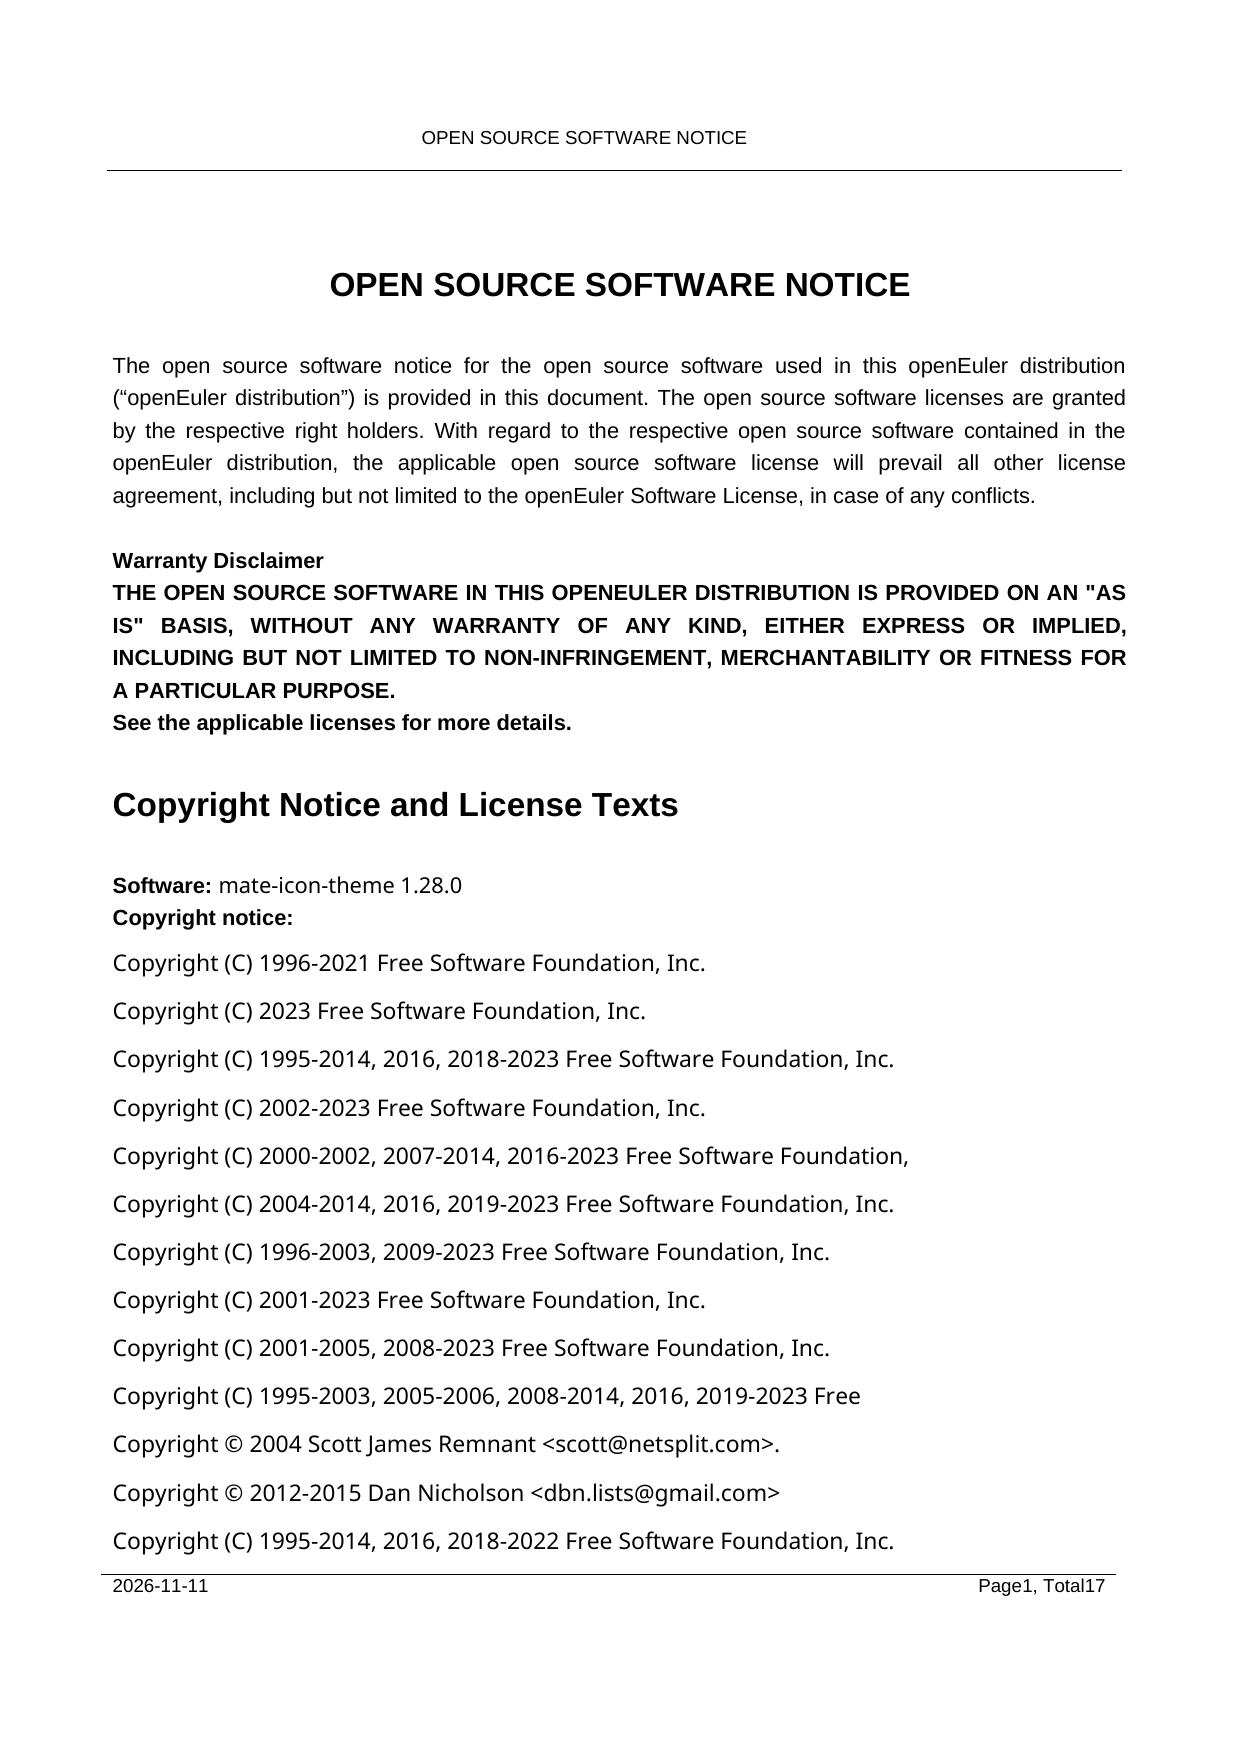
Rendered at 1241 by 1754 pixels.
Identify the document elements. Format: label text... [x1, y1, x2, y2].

text Warranty Disclaimer [112, 544, 1128, 576]
text OPEN SOURCE SOFTWARE NOTICE [112, 251, 1128, 316]
text Copyright (C) 1996-2021 Free Software Foundation, Inc. [112, 947, 1128, 979]
text Copyright (C) 2001-2005, 2008-2023 Free Software Foundation, Inc. [112, 1332, 1128, 1364]
text THE OPEN SOURCE SOFTWARE IN THIS OPENEULER DISTRIBUTION IS PROVIDED ON AN "AS IS" BASIS, WITHOUT ANY WARRANTY OF ANY KIND, EITHER EXPRESS OR IMPLIED, INCLUDING BUT NOT LIMITED TO NON-INFRINGEMENT, MERCHANTABILITY OR FITNESS FOR A PARTICULAR PURPOSE. See the applicable licenses for more details. [112, 576, 1128, 739]
text Copyright (C) 1995-2014, 2016, 2018-2023 Free Software Foundation, Inc. [112, 1043, 1128, 1075]
text Copyright (C) 2023 Free Software Foundation, Inc. [112, 995, 1128, 1027]
text Copyright (C) 2004-2014, 2016, 2019-2023 Free Software Foundation, Inc. [112, 1187, 1128, 1220]
text Copyright Notice and License Texts [112, 771, 1128, 836]
title Software: mate-icon-theme 1.28.0 [112, 869, 1128, 901]
text Copyright (C) 1995-2003, 2005-2006, 2008-2014, 2016, 2019-2023 Free [112, 1380, 1128, 1412]
text Copyright notice: [112, 901, 1128, 934]
text Copyright (C) 2001-2023 Free Software Foundation, Inc. [112, 1283, 1128, 1316]
text Copyright (C) 2000-2002, 2007-2014, 2016-2023 Free Software Foundation, [112, 1139, 1128, 1172]
text Copyright (C) 2002-2023 Free Software Foundation, Inc. [112, 1091, 1128, 1123]
text Copyright (C) 1995-2014, 2016, 2018-2022 Free Software Foundation, Inc. [112, 1524, 1128, 1557]
text Copyright © 2012-2015 Dan Nicholson <dbn.lists@gmail.com> [112, 1476, 1128, 1508]
text Copyright (C) 1996-2003, 2009-2023 Free Software Foundation, Inc. [112, 1235, 1128, 1268]
text The open source software notice for the open source software used in this openEuler distribution (“openEuler distribution”) is provided in this document. The open source software licenses are granted by the respective right holders. With regard to the respective open source software contained in the openEuler distribution, the applicable open source software license will prevail all other license agreement, including but not limited to the openEuler Software License, in case of any conflicts. [112, 349, 1128, 511]
text Copyright © 2004 Scott James Remnant <scott@netsplit.com>. [112, 1428, 1128, 1460]
